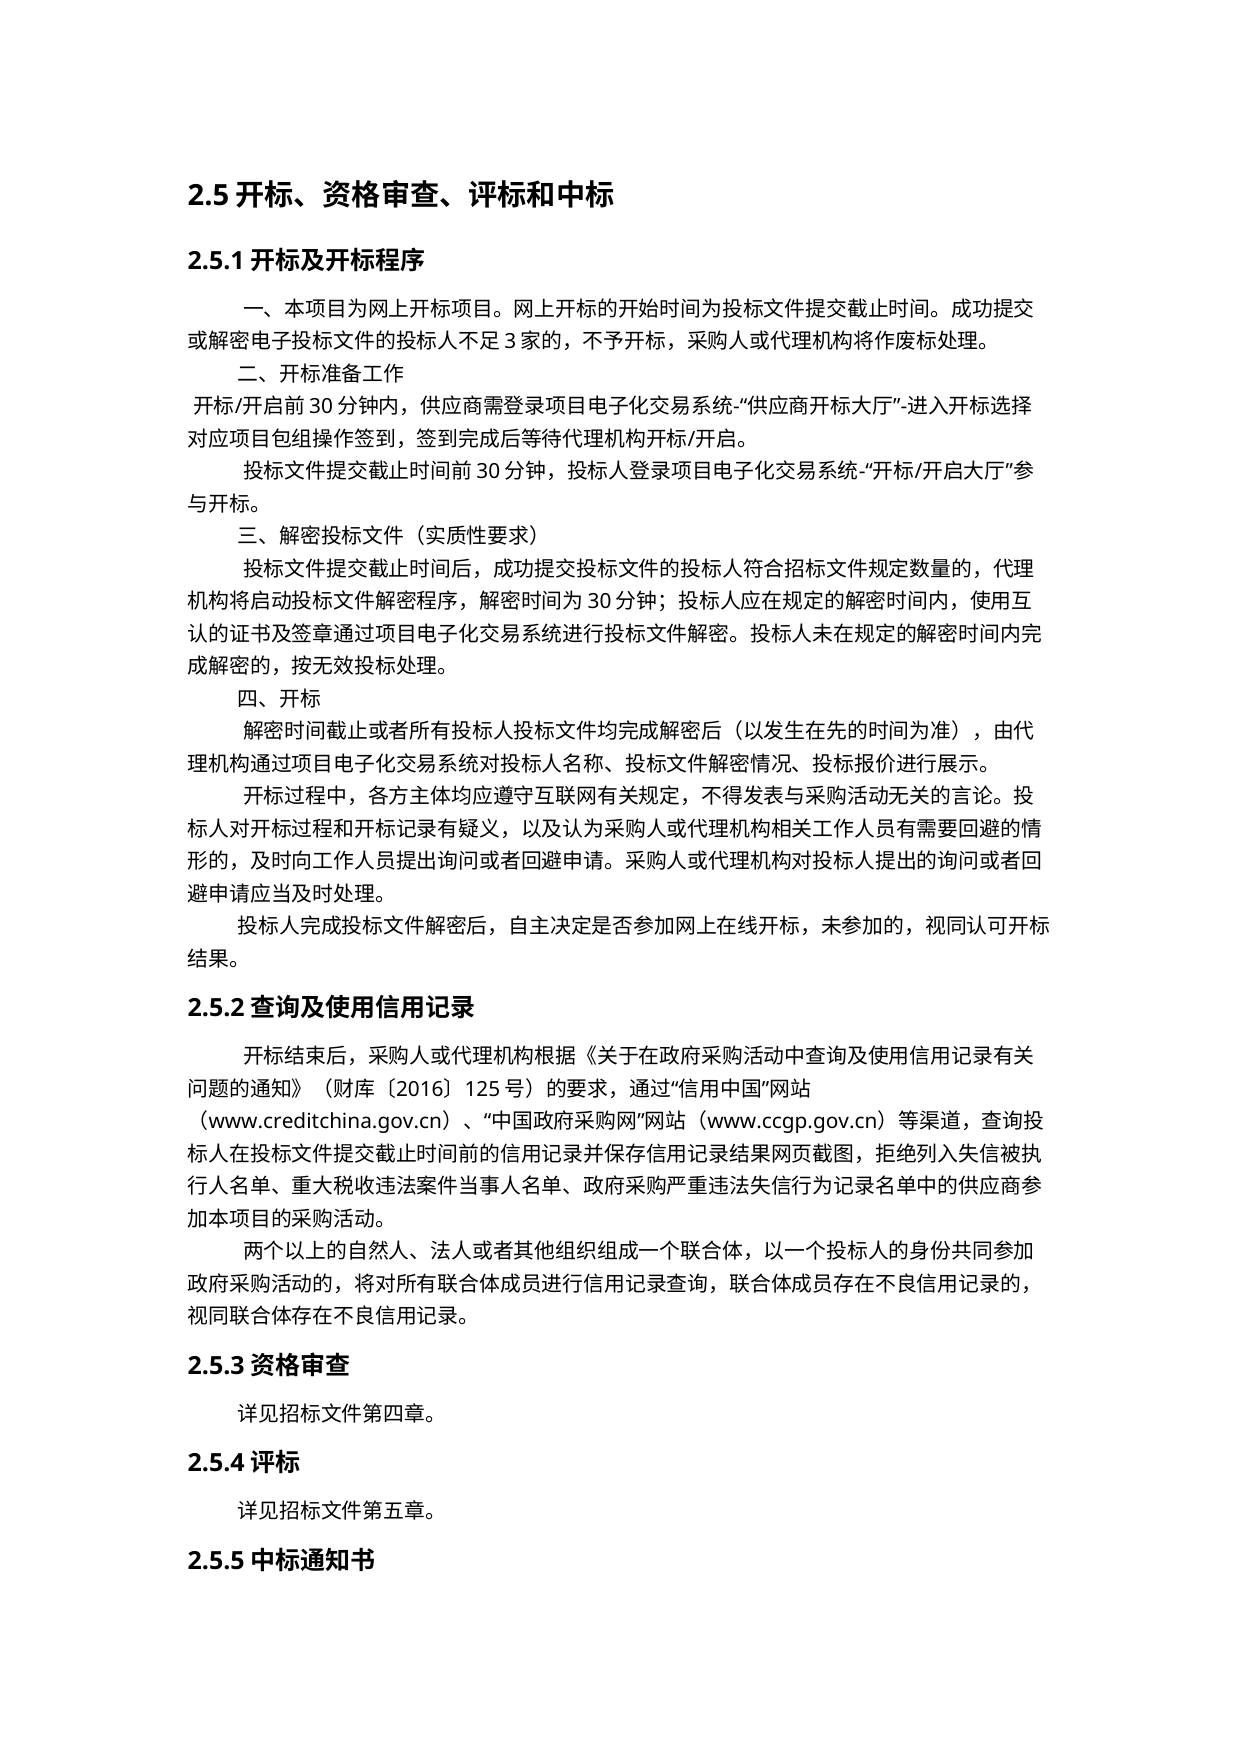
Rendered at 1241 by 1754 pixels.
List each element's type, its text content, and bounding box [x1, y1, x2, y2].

text 一、本项目为网上开标项目。网上开标的开始时间为投标文件提交截止时间。成功提交或解密电子投标文件的投标人不足3家的，不予开标，采购人或代理机构将作废标处理。 [187, 292, 1053, 357]
text 投标文件提交截止时间前30分钟，投标人登录项目电子化交易系统-“开标/开启大厅”参与开标。 [187, 454, 1053, 519]
text 详见招标文件第五章。 [187, 1494, 1053, 1527]
text 2.5.2查询及使用信用记录 [187, 974, 1053, 1039]
text 三、解密投标文件（实质性要求） [187, 519, 1053, 552]
text 四、开标 [187, 682, 1053, 714]
text 投标文件提交截止时间后，成功提交投标文件的投标人符合招标文件规定数量的，代理机构将启动投标文件解密程序，解密时间为30分钟；投标人应在规定的解密时间内，使用互认的证书及签章通过项目电子化交易系统进行投标文件解密。投标人未在规定的解密时间内完成解密的，按无效投标处理。 [187, 552, 1053, 682]
text 解密时间截止或者所有投标人投标文件均完成解密后（以发生在先的时间为准），由代理机构通过项目电子化交易系统对投标人名称、投标文件解密情况、投标报价进行展示。 [187, 714, 1053, 779]
text 开标结束后，采购人或代理机构根据《关于在政府采购活动中查询及使用信用记录有关问题的通知》（财库〔2016〕125号）的要求，通过“信用中国”网站（www.creditchina.gov.cn）、“中国政府采购网”网站（www.ccgp.gov.cn）等渠道，查询投标人在投标文件提交截止时间前的信用记录并保存信用记录结果网页截图，拒绝列入失信被执行人名单、重大税收违法案件当事人名单、政府采购严重违法失信行为记录名单中的供应商参加本项目的采购活动。 [187, 1039, 1053, 1234]
text 开标/开启前30分钟内，供应商需登录项目电子化交易系统-“供应商开标大厅”-进入开标选择对应项目包组操作签到，签到完成后等待代理机构开标/开启。 [187, 389, 1053, 454]
text 开标过程中，各方主体均应遵守互联网有关规定，不得发表与采购活动无关的言论。投标人对开标过程和开标记录有疑义，以及认为采购人或代理机构相关工作人员有需要回避的情形的，及时向工作人员提出询问或者回避申请。采购人或代理机构对投标人提出的询问或者回避申请应当及时处理。 [187, 779, 1053, 909]
text 投标人完成投标文件解密后，自主决定是否参加网上在线开标，未参加的，视同认可开标结果。 [187, 909, 1053, 974]
text 2.5.1开标及开标程序 [187, 227, 1053, 292]
text 2.5.5中标通知书 [187, 1527, 1053, 1592]
text 2.5.3资格审查 [187, 1332, 1053, 1397]
text 两个以上的自然人、法人或者其他组织组成一个联合体，以一个投标人的身份共同参加政府采购活动的，将对所有联合体成员进行信用记录查询，联合体成员存在不良信用记录的，视同联合体存在不良信用记录。 [187, 1234, 1053, 1332]
text 2.5开标、资格审查、评标和中标 [187, 162, 1053, 227]
text 2.5.4评标 [187, 1429, 1053, 1494]
text 详见招标文件第四章。 [187, 1397, 1053, 1429]
text 二、开标准备工作 [187, 357, 1053, 389]
